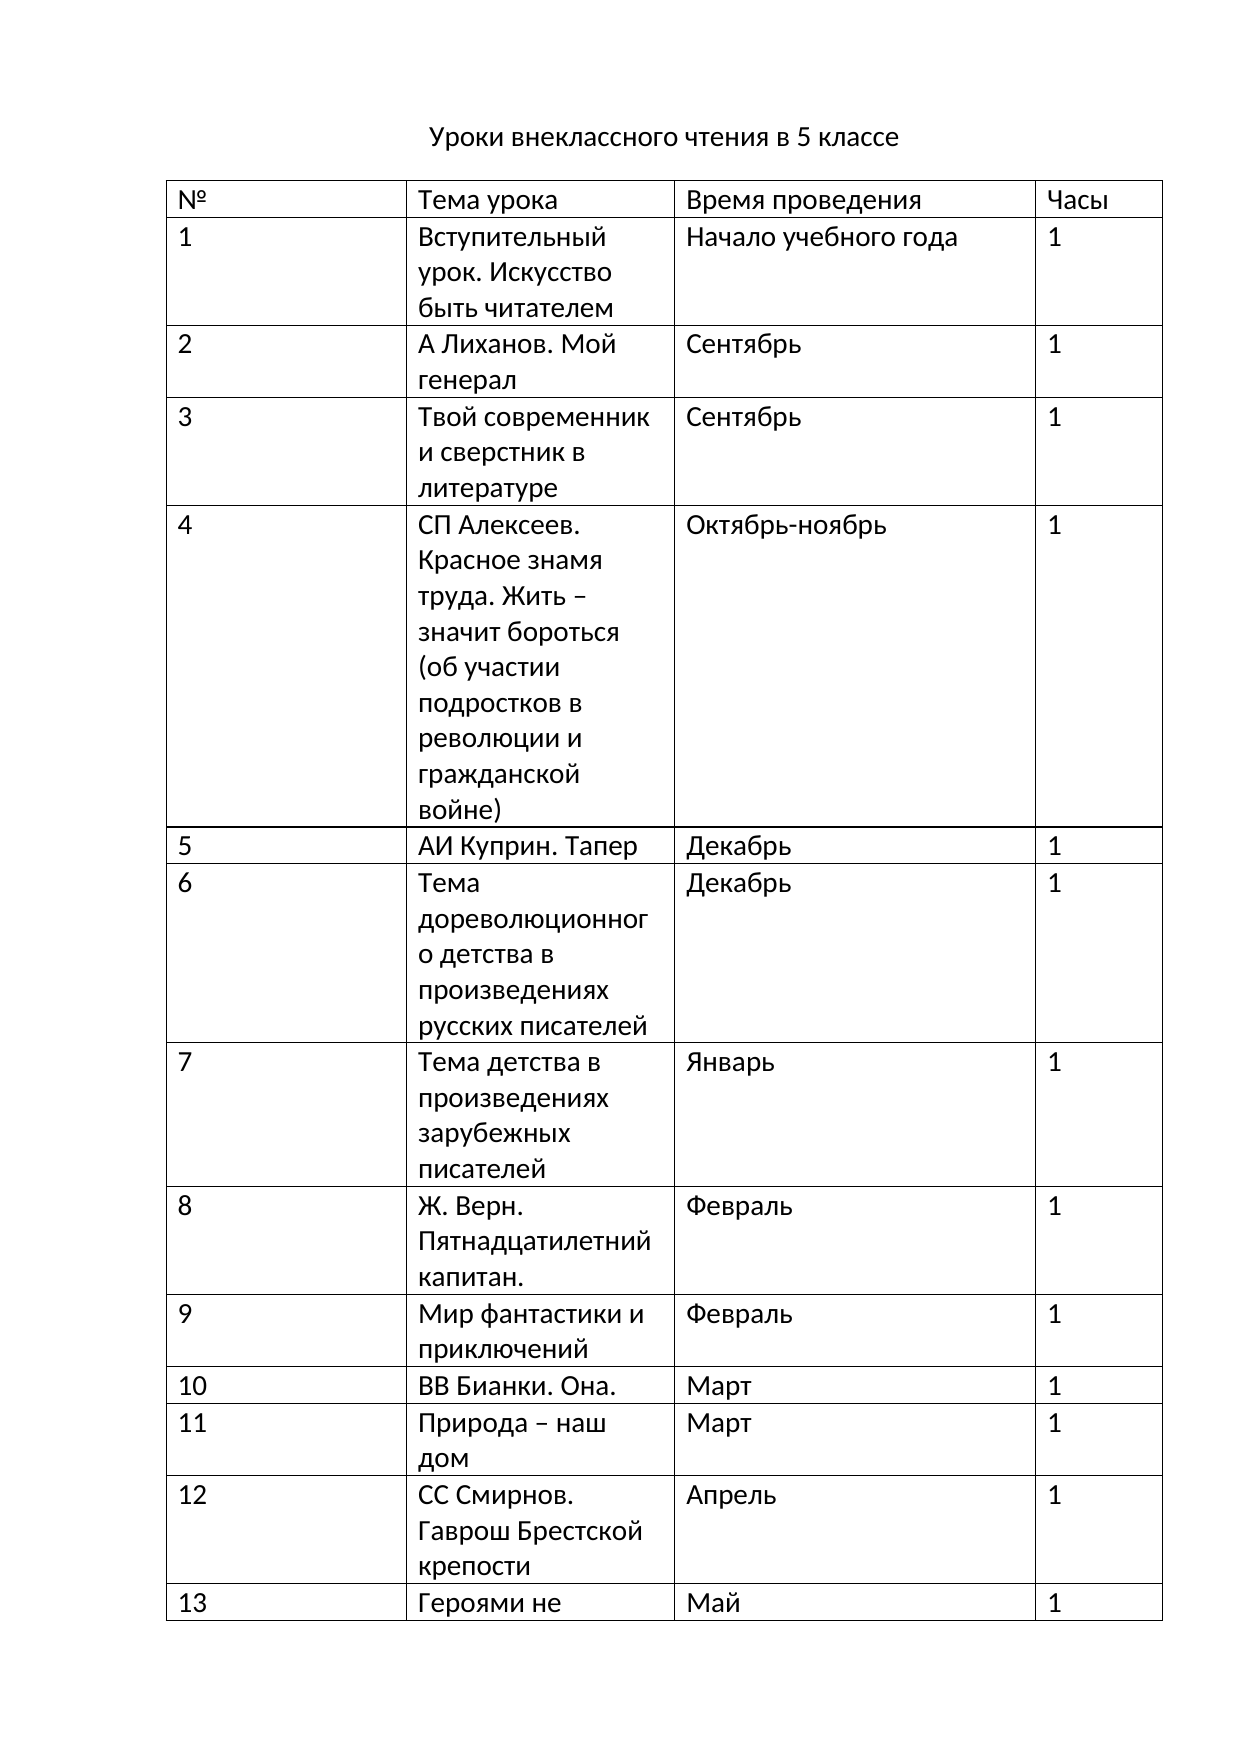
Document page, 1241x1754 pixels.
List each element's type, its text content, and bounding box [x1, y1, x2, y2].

table_cell 10 [167, 1367, 406, 1403]
table_cell Сентябрь [675, 326, 1035, 397]
table_cell Тема детства в произведениях зарубежных писателей [407, 1043, 674, 1186]
table_cell Сентябрь [675, 398, 1035, 505]
table_cell 6 [167, 864, 406, 1042]
table_header Время проведения [675, 181, 1035, 217]
table_cell 1 [1036, 1043, 1162, 1186]
table_cell 11 [167, 1404, 406, 1475]
table_cell 7 [167, 1043, 406, 1186]
table_cell Февраль [675, 1187, 1035, 1294]
table_cell ВВ Бианки. Она. [407, 1367, 674, 1403]
table_cell 9 [167, 1295, 406, 1366]
table_cell 1 [1036, 1295, 1162, 1366]
table_cell 1 [1036, 1476, 1162, 1583]
table_cell Декабрь [675, 864, 1035, 1042]
table_cell 5 [167, 828, 406, 863]
table_cell Май [675, 1584, 1035, 1619]
table_cell 1 [1036, 1367, 1162, 1403]
table_cell СС Смирнов. Гаврош Брестской крепости [407, 1476, 674, 1583]
table_cell 8 [167, 1187, 406, 1294]
table_header Тема урока [407, 181, 674, 217]
table_cell 1 [1036, 326, 1162, 397]
table_cell 12 [167, 1476, 406, 1583]
table_cell АИ Куприн. Тапер [407, 828, 674, 863]
table_cell А Лиханов. Мой генерал [407, 326, 674, 397]
table_cell 2 [167, 326, 406, 397]
table_header Часы [1036, 181, 1162, 217]
table_cell 1 [1036, 218, 1162, 324]
table_cell 1 [1036, 1187, 1162, 1294]
table_cell Октябрь-ноябрь [675, 506, 1035, 826]
table_cell Апрель [675, 1476, 1035, 1583]
table_cell Природа – наш дом [407, 1404, 674, 1475]
table_cell 1 [1036, 1584, 1162, 1619]
table_cell 1 [1036, 398, 1162, 505]
table_cell 1 [167, 218, 406, 324]
table_header № [167, 181, 406, 217]
table_cell 13 [167, 1584, 406, 1619]
table_cell Вступительный урок. Искусство быть читателем [407, 218, 674, 324]
table_cell 4 [167, 506, 406, 826]
table_cell Ж. Верн. Пятнадцатилетний капитан. [407, 1187, 674, 1294]
text Уроки внеклассного чтения в 5 классе [177, 118, 1152, 154]
table_cell Январь [675, 1043, 1035, 1186]
table_cell Март [675, 1367, 1035, 1403]
table_cell 1 [1036, 828, 1162, 863]
table_cell 1 [1036, 506, 1162, 826]
table_cell Март [675, 1404, 1035, 1475]
table_cell Мир фантастики и приключений [407, 1295, 674, 1366]
table_cell Твой современник и сверстник в литературе [407, 398, 674, 505]
table_cell 1 [1036, 1404, 1162, 1475]
table_cell 3 [167, 398, 406, 505]
table_cell СП Алексеев. Красное знамя труда. Жить – значит бороться (об участии подростков в революции и гражданской войне) [407, 506, 674, 826]
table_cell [407, 1584, 674, 1619]
table_cell 1 [1036, 864, 1162, 1042]
table_cell Февраль [675, 1295, 1035, 1366]
table_cell Начало учебного года [675, 218, 1035, 324]
table_cell Декабрь [675, 828, 1035, 863]
table_cell Тема дореволюционного детства в произведениях русских писателей [407, 864, 674, 1042]
